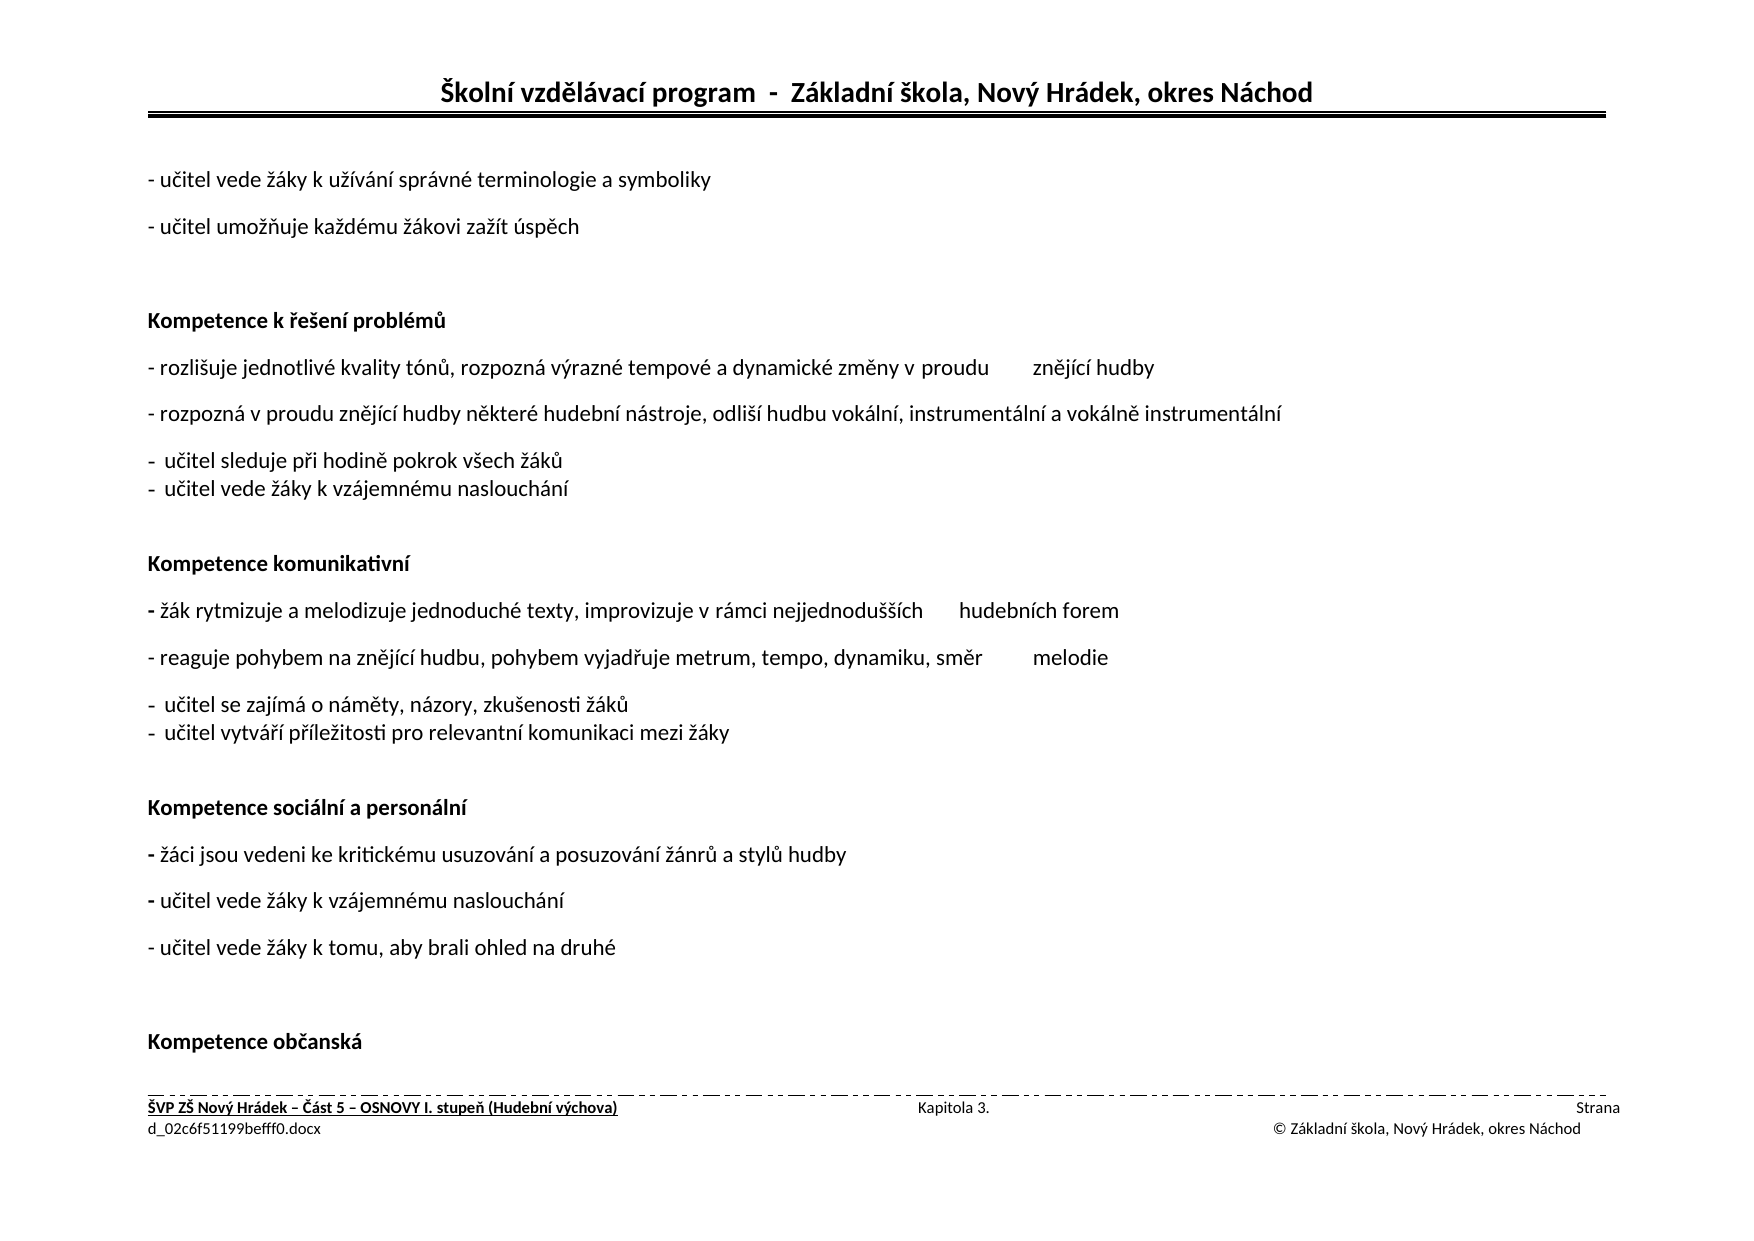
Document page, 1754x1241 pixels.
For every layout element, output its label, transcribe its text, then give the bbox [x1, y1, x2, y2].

list učitel vede žáky k vzájemnému naslouchání [148, 474, 1606, 502]
text - učitel vede žáky k užívání správné terminologie a symboliky [148, 165, 1606, 193]
text - rozlišuje jednotlivé kvality tónů, rozpozná výrazné tempové a dynamické změny v proudu znějící hudby [148, 353, 1606, 381]
text Kompetence občanská [148, 1027, 1606, 1055]
text - učitel vede žáky k tomu, aby brali ohled na druhé [148, 933, 1606, 962]
text - žák rytmizuje a melodizuje jednoduché texty, improvizuje v rámci nejjednodušších hudebních forem [148, 596, 1606, 624]
text Kompetence sociální a personální [148, 793, 1606, 821]
list učitel se zajímá o náměty, názory, zkušenosti žáků [148, 690, 1606, 718]
text - rozpozná v proudu znějící hudby některé hudební nástroje, odliší hudbu vokální, instrumentální a vokálně instrumentální [148, 399, 1606, 428]
text Kompetence komunikativní [148, 549, 1606, 577]
list učitel vytváří příležitosti pro relevantní komunikaci mezi žáky [148, 718, 1606, 746]
text - žáci jsou vedeni ke kritickému usuzování a posuzování žánrů a stylů hudby [148, 840, 1606, 868]
text - učitel vede žáky k vzájemnému naslouchání [148, 887, 1606, 915]
text Kompetence k řešení problémů [148, 306, 1606, 334]
text - reaguje pohybem na znějící hudbu, pohybem vyjadřuje metrum, tempo, dynamiku, směr melodie [148, 643, 1606, 671]
list učitel sleduje při hodině pokrok všech žáků [148, 446, 1606, 474]
text - učitel umožňuje každému žákovi zažít úspěch [148, 212, 1606, 240]
